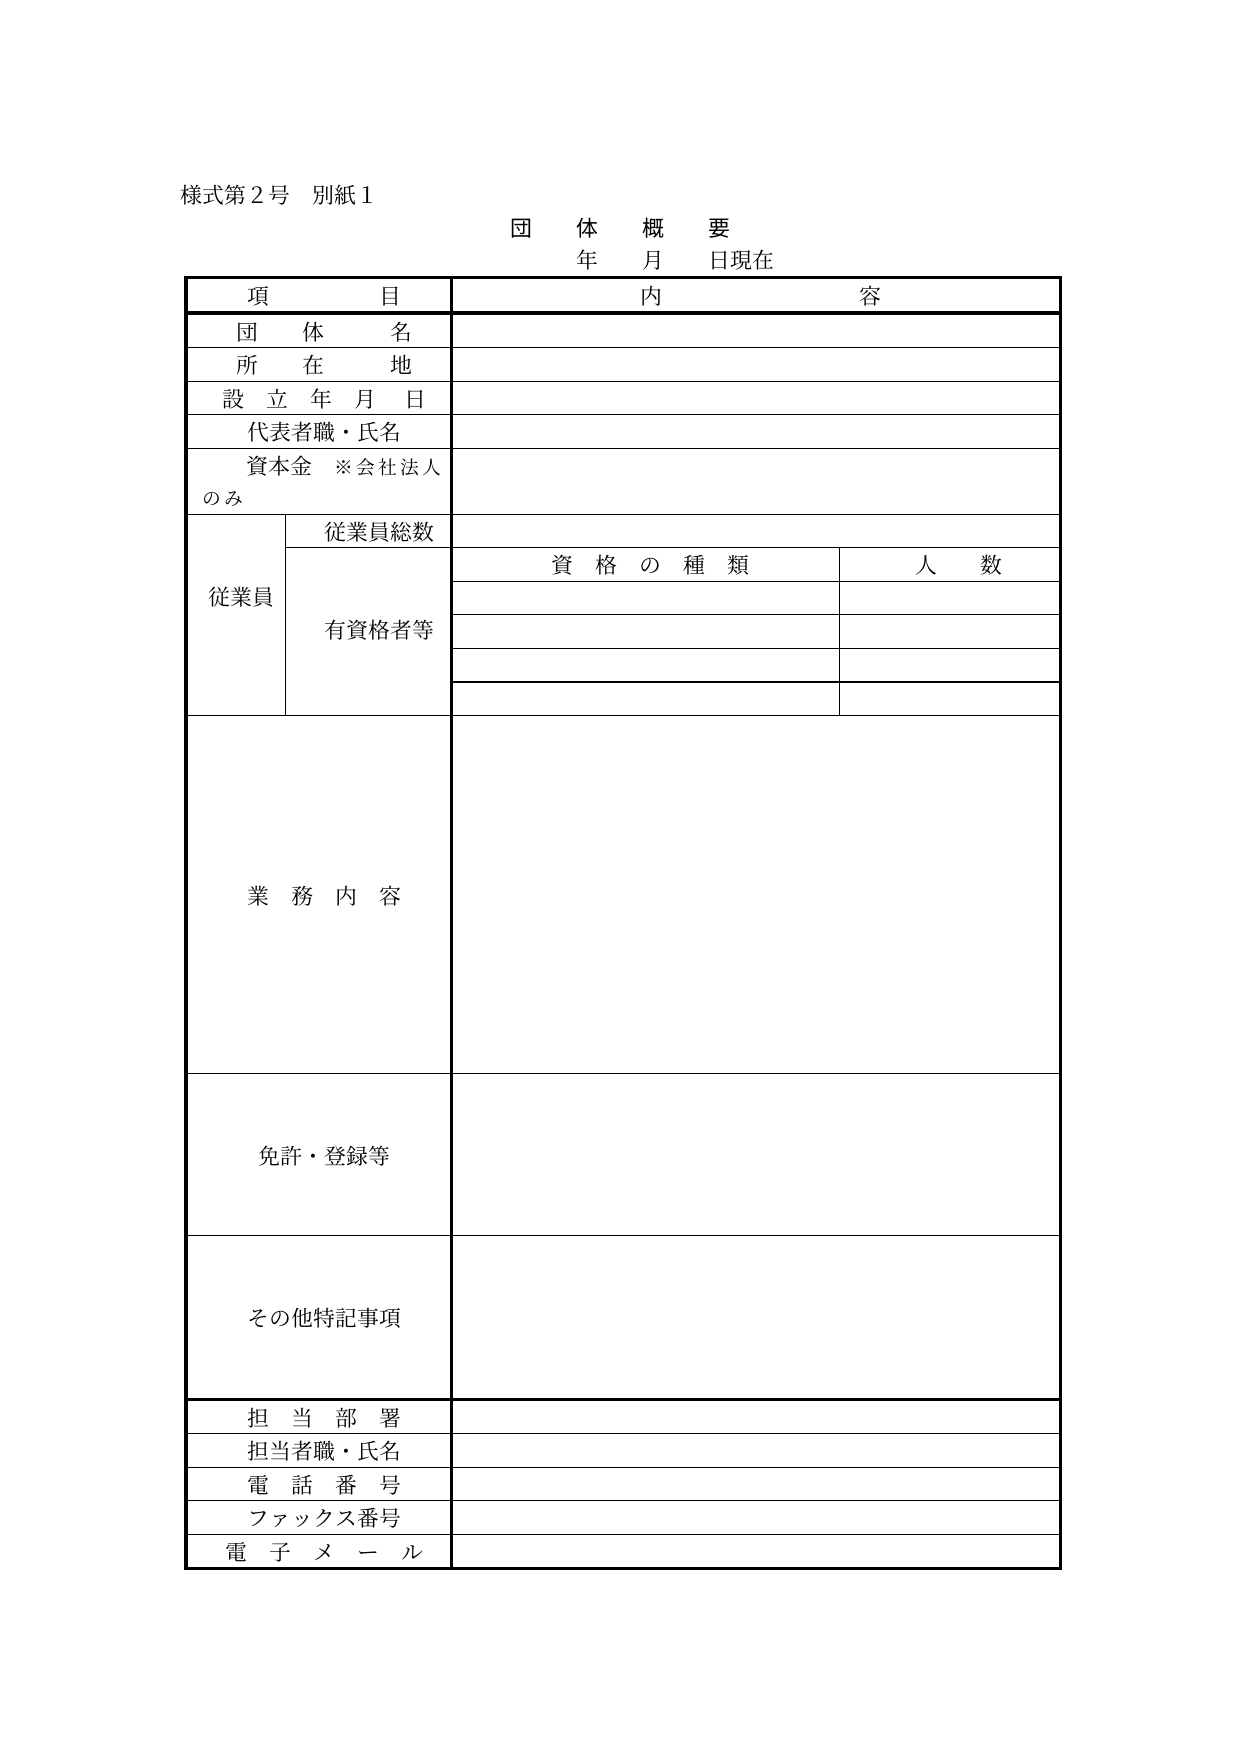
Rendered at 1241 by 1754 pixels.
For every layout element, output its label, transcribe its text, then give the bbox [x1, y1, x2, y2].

table_cell [840, 649, 1059, 681]
table_cell 設立年月日 [188, 382, 450, 414]
table_cell [453, 1236, 1059, 1397]
table_cell [453, 683, 839, 715]
table_cell [840, 683, 1059, 715]
table_cell [840, 582, 1059, 614]
table_cell [453, 382, 1059, 414]
table_cell 担 当 部 署 [188, 1401, 450, 1433]
table_cell 資 格 の 種 類 [453, 548, 839, 581]
table_cell [453, 1501, 1059, 1534]
table_cell 団体名 [188, 315, 450, 347]
table_cell [453, 582, 839, 614]
table_cell [453, 415, 1059, 448]
table_cell 従業員総数 [286, 515, 450, 547]
table_cell 資本金 ※会社法人のみ [188, 449, 450, 514]
table_cell 電 話 番 号 [188, 1468, 450, 1500]
table_cell 代表者職・氏名 [188, 415, 450, 448]
text 様式第２号 別紙１ [181, 178, 1060, 211]
table_cell [453, 1401, 1059, 1433]
table_cell [453, 515, 1059, 547]
table_cell [453, 615, 839, 648]
table_cell 従業員 [188, 515, 285, 715]
text 団 体 概 要 [181, 211, 1060, 243]
table_cell 業 務 内 容 [188, 716, 450, 1072]
table_cell 免許・登録等 [188, 1074, 450, 1235]
table_cell [840, 615, 1059, 648]
table_cell [453, 1434, 1059, 1467]
table_cell 所在地 [188, 348, 450, 381]
table_cell その他特記事項 [188, 1236, 450, 1397]
table_cell [453, 348, 1059, 381]
table_cell [453, 315, 1059, 347]
table_header 項 目 [188, 279, 450, 311]
table_cell 電 子 メ ー ル [188, 1535, 450, 1567]
table_cell [453, 1074, 1059, 1235]
table_cell 有資格者等 [286, 548, 450, 715]
table_cell 担当者職・氏名 [188, 1434, 450, 1467]
table_header 内 容 [453, 279, 1059, 311]
table_cell [453, 1535, 1059, 1567]
table_cell [453, 1468, 1059, 1500]
table_cell [453, 716, 1059, 1072]
table_cell [453, 649, 839, 681]
table_cell [453, 449, 1059, 514]
table_cell 人 数 [840, 548, 1059, 581]
table_cell ファックス番号 [188, 1501, 450, 1534]
text 年 月 日現在 [181, 243, 1060, 276]
